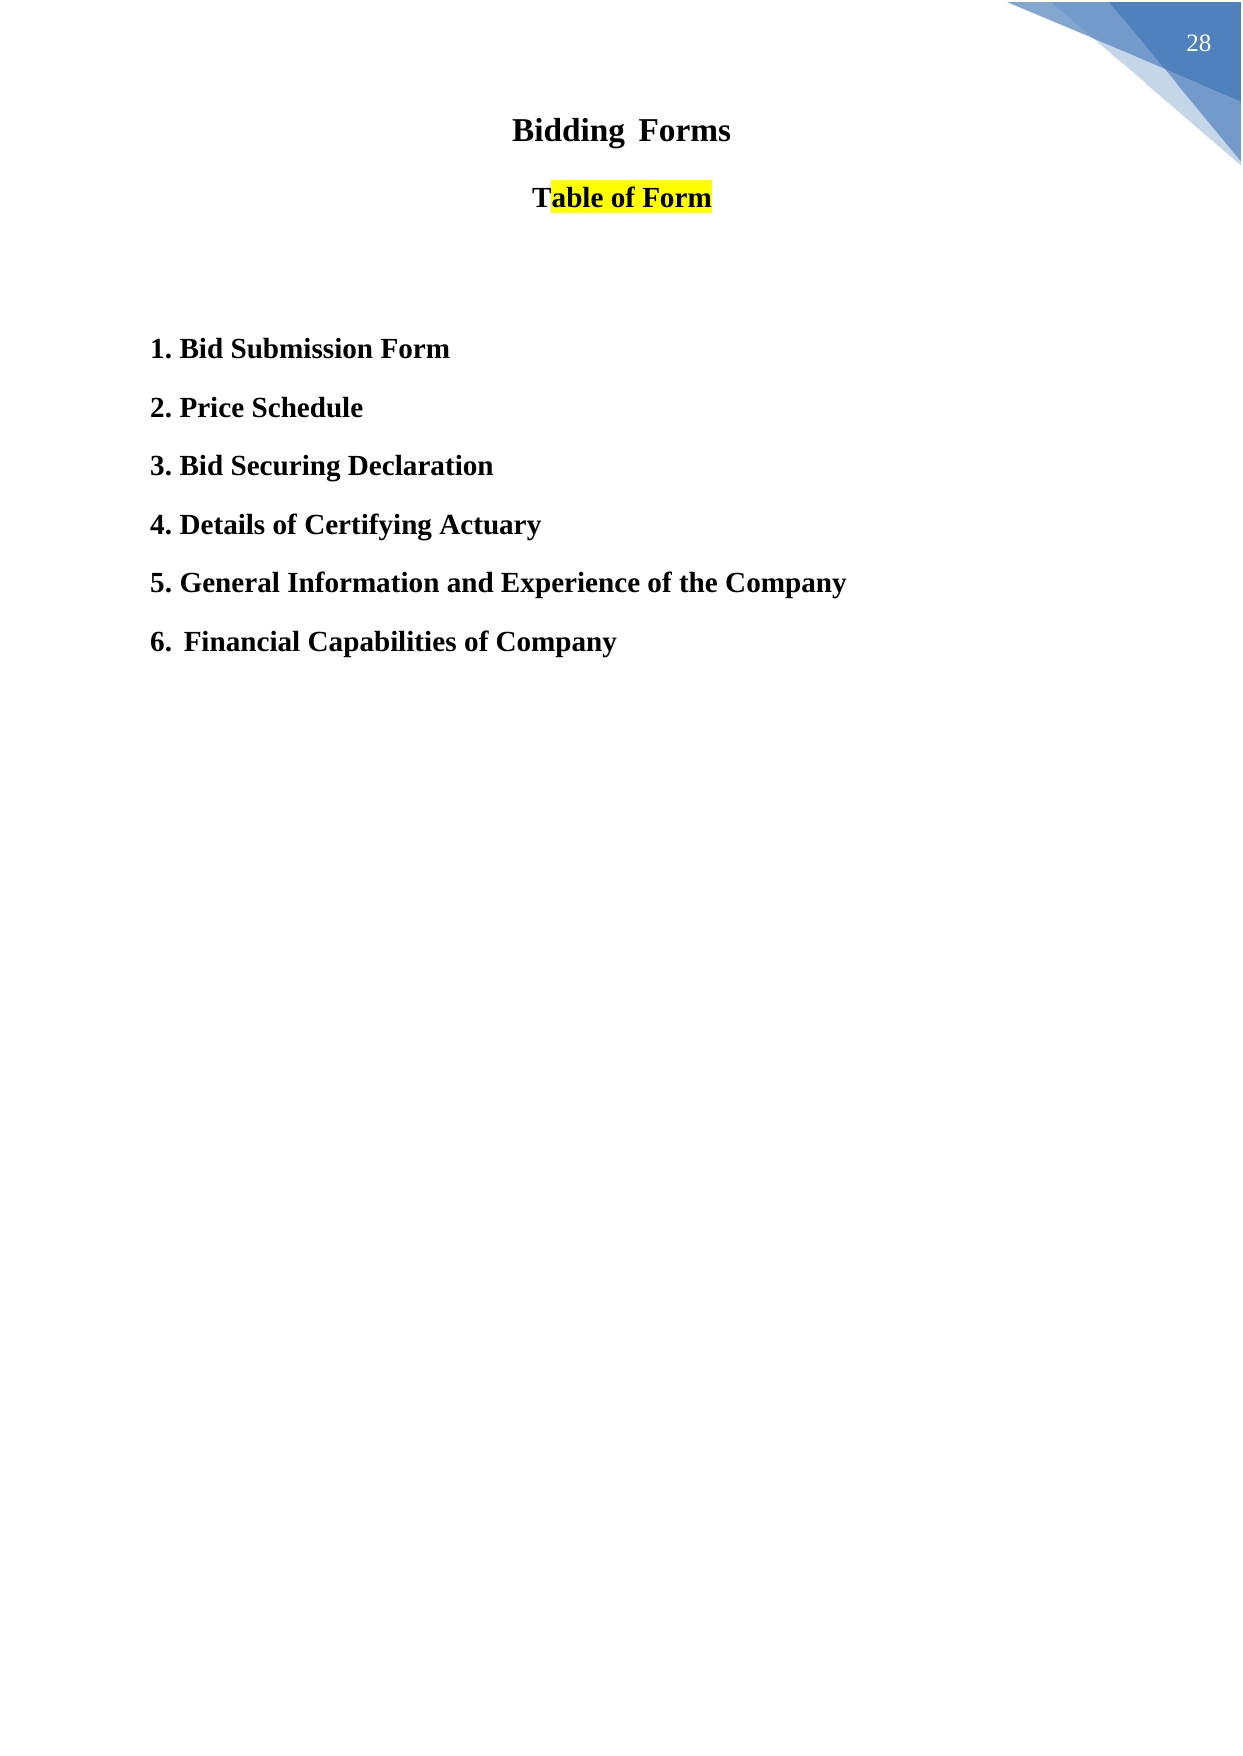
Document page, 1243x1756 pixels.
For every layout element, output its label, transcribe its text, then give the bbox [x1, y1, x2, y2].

list Price Schedule [150, 390, 1241, 423]
text Bidding Forms [512, 110, 754, 149]
list Bid Securing Declaration [150, 448, 1241, 482]
subtitle Table of Form [524, 180, 551, 213]
subtitle Financial Capabilities of Company [150, 624, 1241, 658]
picture [1004, 2, 1241, 166]
list Details of Certifying Actuary [150, 507, 1241, 541]
list General Information and Experience of the Company [150, 566, 1241, 599]
list Bid Submission Form [150, 331, 1241, 365]
